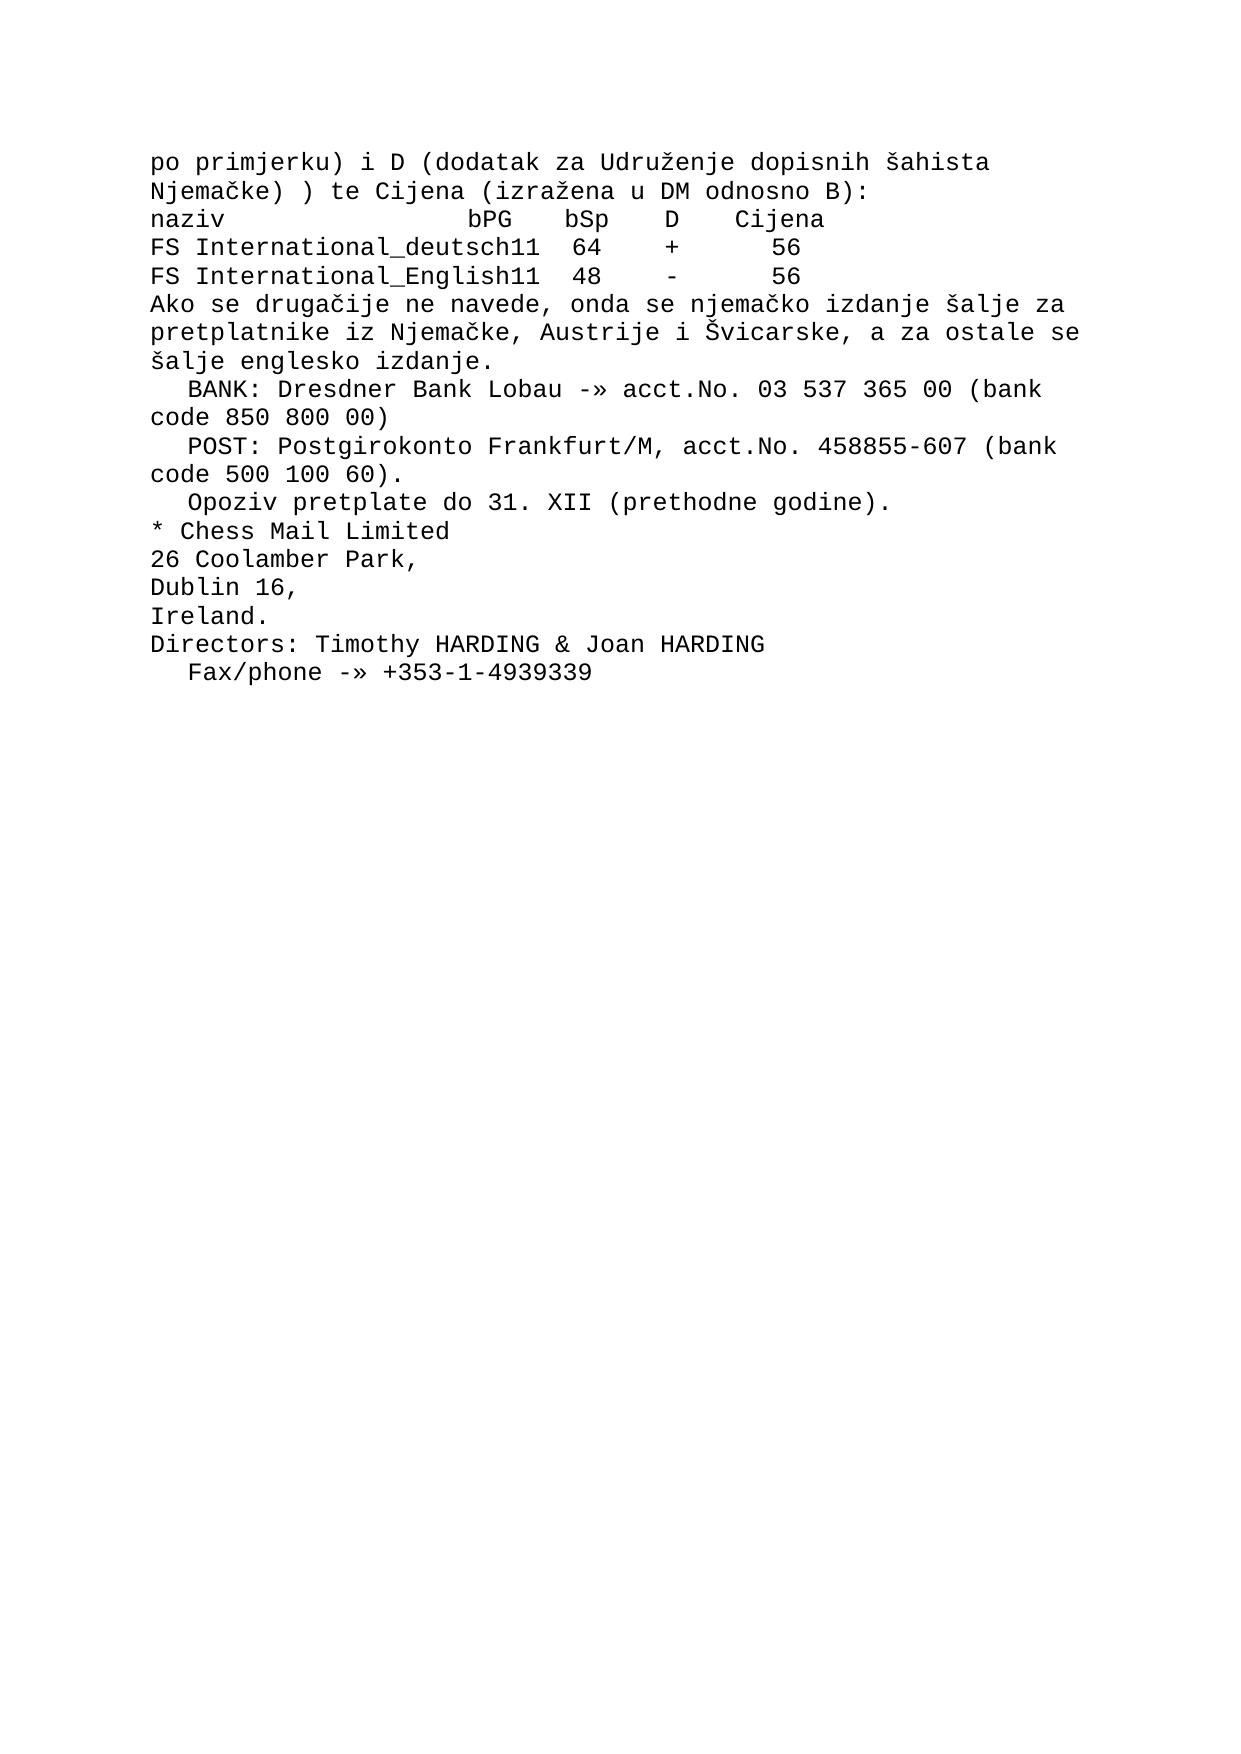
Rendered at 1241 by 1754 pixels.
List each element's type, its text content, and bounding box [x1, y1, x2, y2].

text BANK: Dresdner Bank Lobau -» acct.No. 03 537 365 00 (bank code 850 800 00) [150, 377, 1090, 433]
text FS International_deutsch 11 64 + 56 [150, 235, 1090, 263]
text Ireland. [150, 603, 1090, 632]
text Opoziv pretplate do 31. XII (prethodne godine). [150, 490, 1090, 518]
text POST: Postgirokonto Frankfurt/M, acct.No. 458855-607 (bank code 500 100 60). [150, 433, 1090, 490]
text Dublin 16, [150, 575, 1090, 603]
text Ako se drugačije ne navede, onda se njemačko izdanje šalje za pretplatnike iz Njemačke, Austrije i Švicarske, a za ostale se šalje englesko izdanje. [150, 292, 1090, 377]
text FS International_English 11 48 - 56 [150, 263, 1090, 292]
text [150, 150, 1090, 235]
text Directors: Timothy HARDING & Joan HARDING Fax/phone -» +353-1-4939339 [150, 632, 1090, 688]
text * Chess Mail Limited 26 Coolamber Park, [150, 518, 1090, 575]
